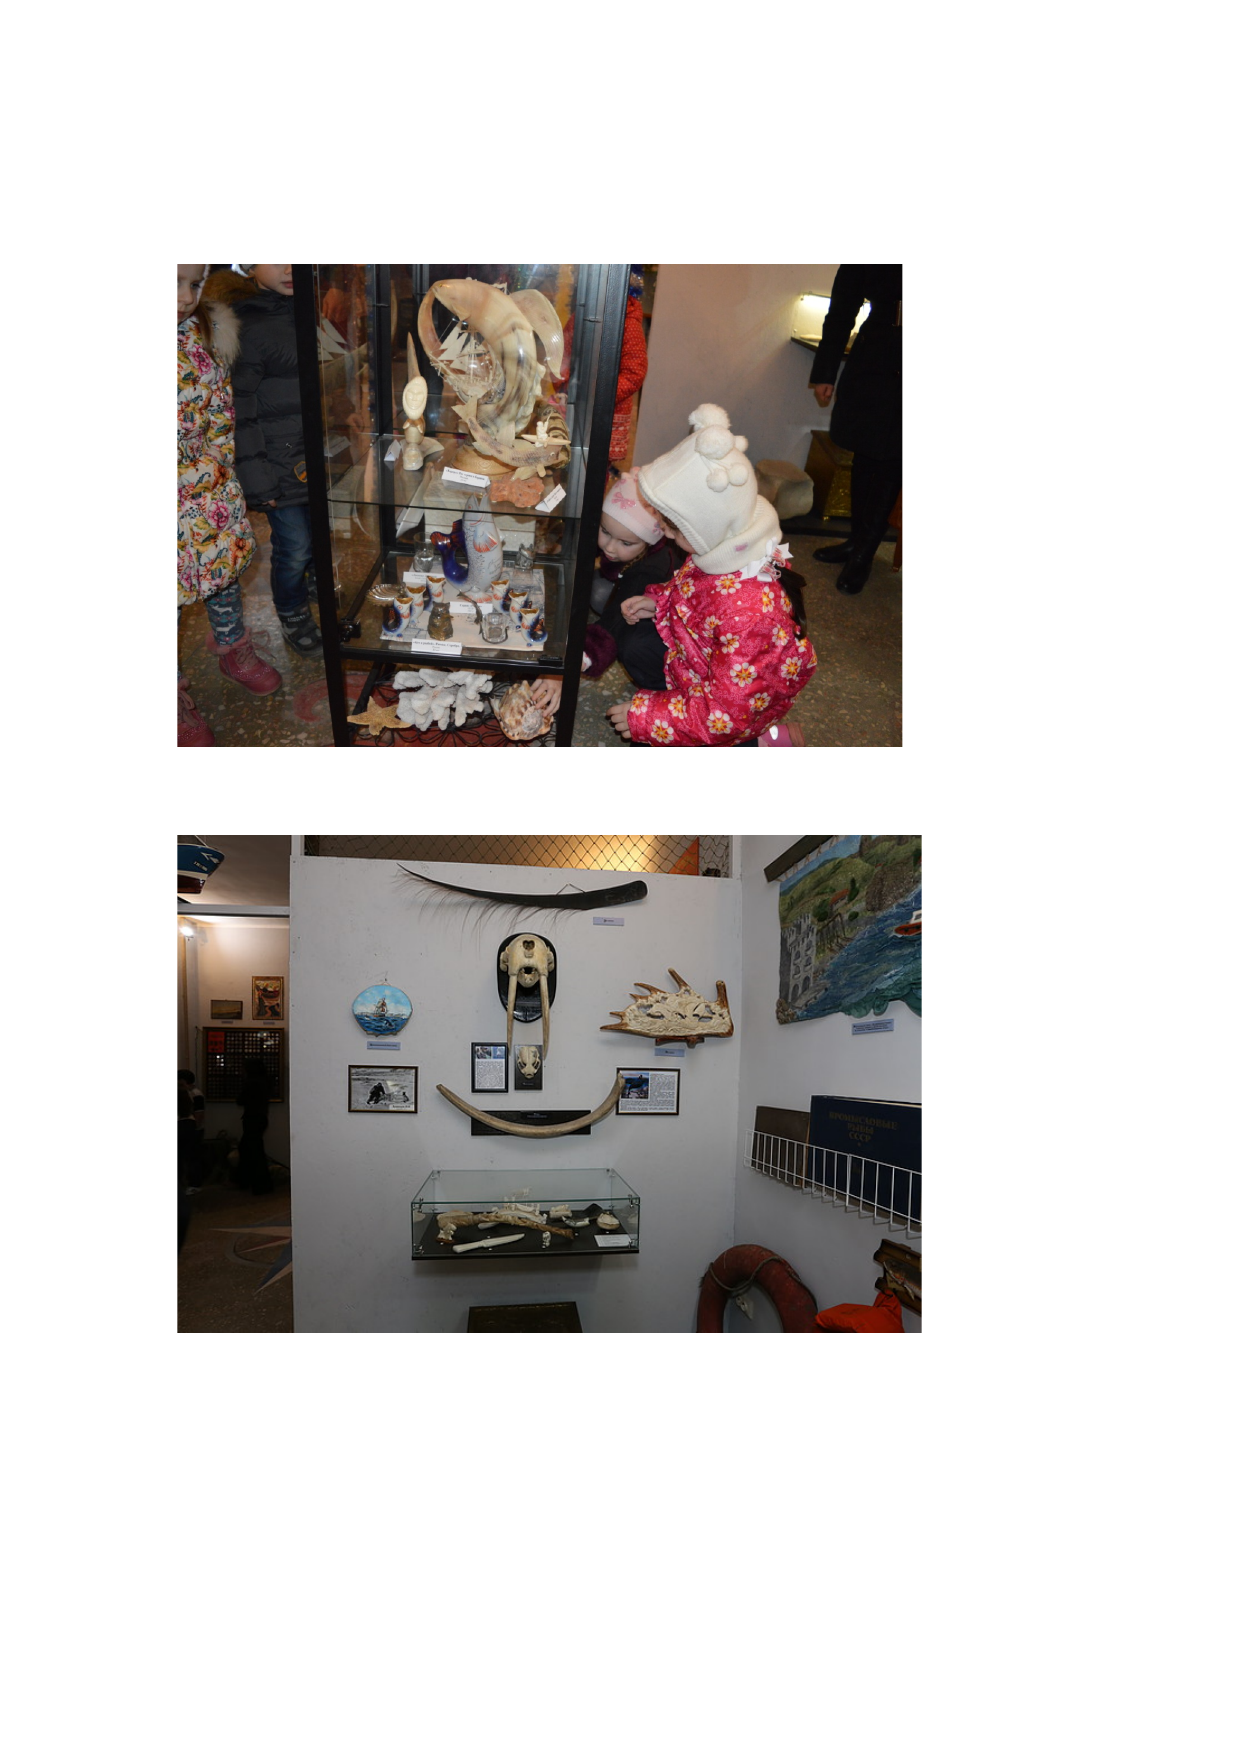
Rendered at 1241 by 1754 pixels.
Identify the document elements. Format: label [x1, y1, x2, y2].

picture [177, 264, 903, 747]
picture [177, 835, 922, 1333]
